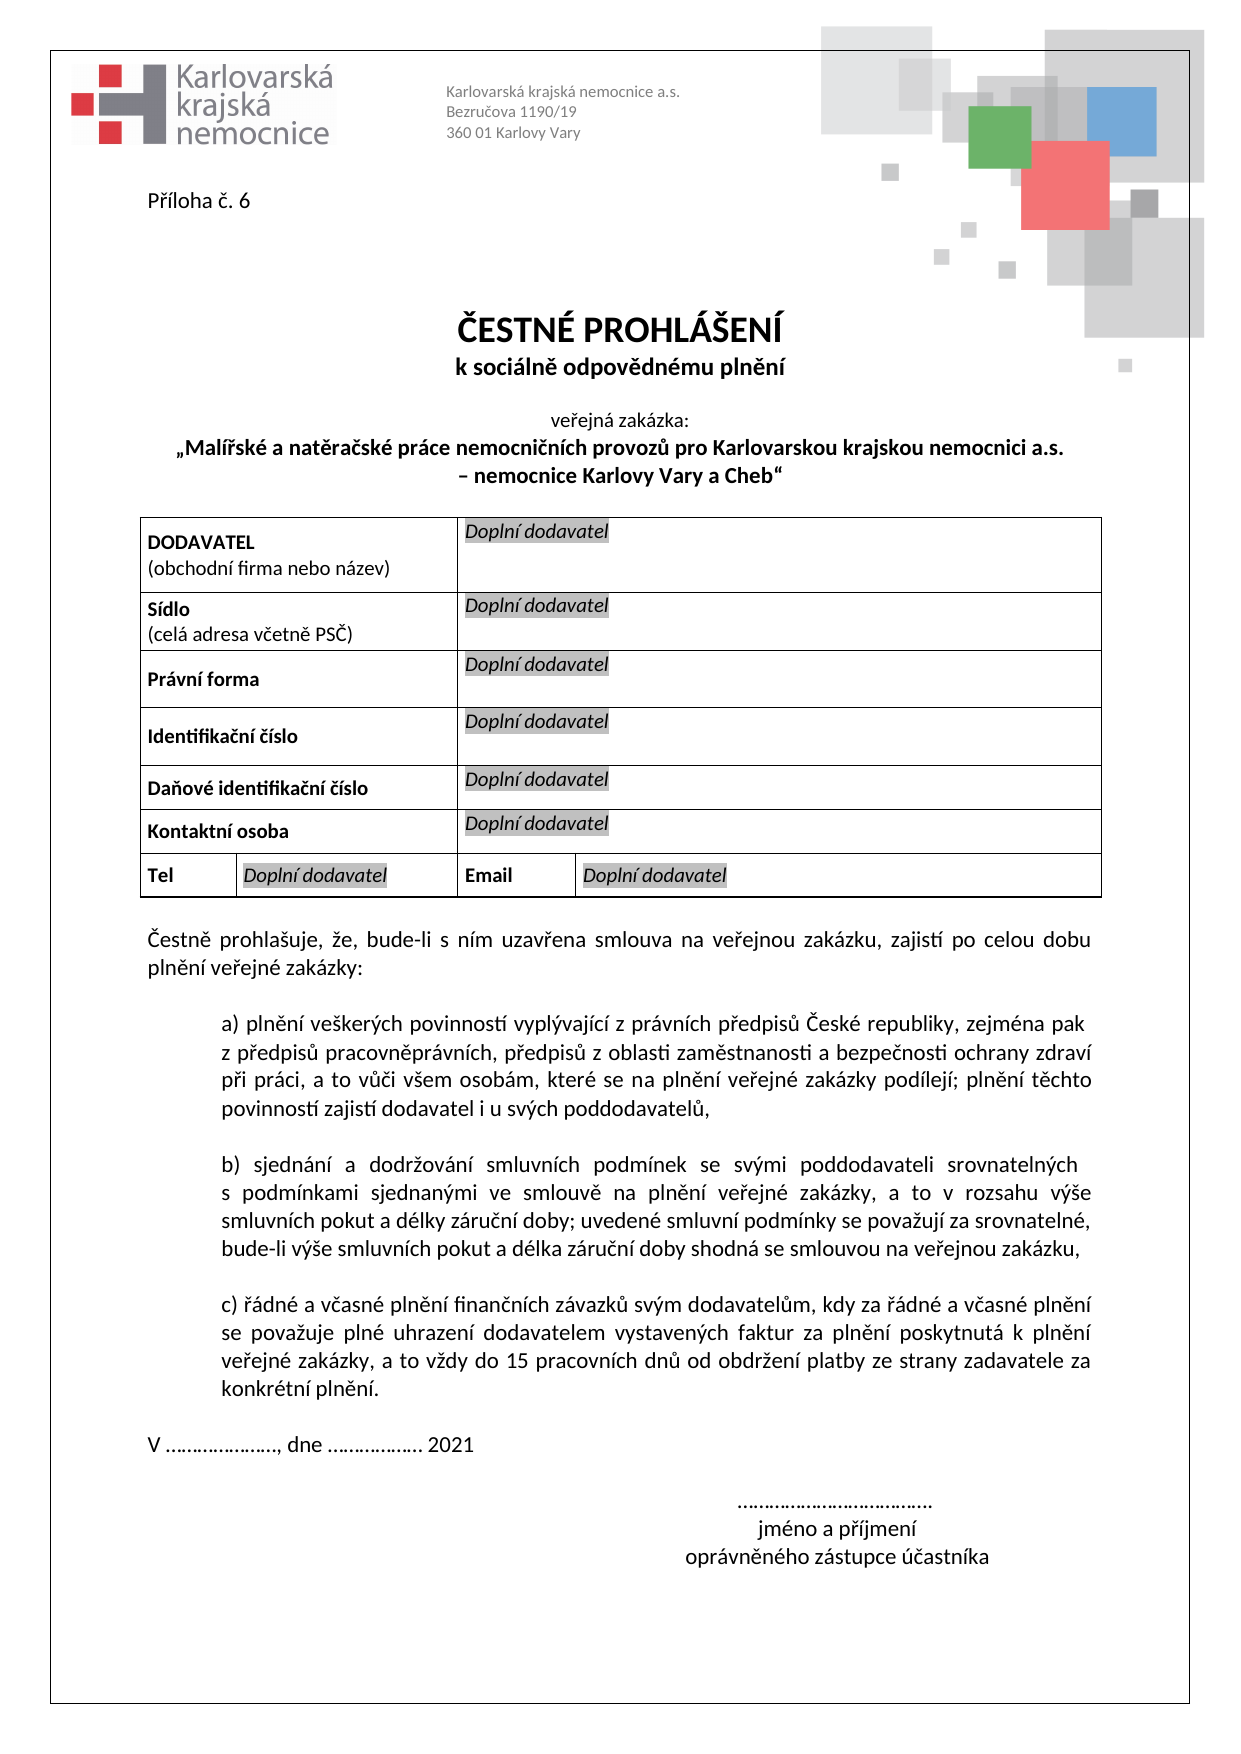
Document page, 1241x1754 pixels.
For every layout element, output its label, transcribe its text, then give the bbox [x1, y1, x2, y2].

table_header DODAVATEL (obchodní firma nebo název) [141, 518, 457, 592]
text a) plnění veškerých povinností vyplývající z právních předpisů České republiky, zejména pak z předpisů pracovněprávních, předpisů z oblasti zaměstnanosti a bezpečnosti ochrany zdraví při práci, a to vůči všem osobám, které se na plnění veřejné zakázky podílejí; plnění těchto povinností zajistí dodavatel i u svých poddodavatelů, [221, 1009, 1093, 1122]
table_cell Identifikační číslo [141, 708, 457, 765]
table_cell Doplní dodavatel [576, 854, 1101, 896]
table_cell Doplní dodavatel [237, 854, 457, 896]
text b) sjednání a dodržování smluvních podmínek se svými poddodavateli srovnatelných s podmínkami sjednanými ve smlouvě na plnění veřejné zakázky, a to v rozsahu výše smluvních pokut a délky záruční doby; uvedené smluvní podmínky se považují za srovnatelné, bude-li výše smluvních pokut a délka záruční doby shodná se smlouvou na veřejnou zakázku, [221, 1150, 1093, 1262]
table_cell Doplní dodavatel [458, 651, 1101, 707]
text c) řádné a včasné plnění finančních závazků svým dodavatelům, kdy za řádné a včasné plnění se považuje plné uhrazení dodavatelem vystavených faktur za plnění poskytnutá k plnění veřejné zakázky, a to vždy do 15 pracovních dnů od obdržení platby ze strany zadavatele za konkrétní plnění. [221, 1290, 1093, 1402]
table_cell Email [458, 854, 575, 896]
table_cell Právní forma [141, 651, 457, 707]
text Příloha č. 6 [147, 186, 1093, 214]
text – nemocnice Karlovy Vary a Cheb“ [147, 461, 1093, 489]
table_cell Sídlo (celá adresa včetně PSČ) [141, 593, 457, 650]
text k sociálně odpovědnému plnění [147, 351, 1093, 382]
picture [71, 64, 337, 145]
table_cell Tel [141, 854, 236, 896]
table_cell Doplní dodavatel [458, 708, 1101, 765]
text V …………………, dne ……………… 2021 [147, 1430, 1093, 1458]
picture [738, 51, 1189, 399]
text ………………………………. [147, 1486, 1093, 1514]
text ČESTNÉ PROHLÁŠENÍ [147, 306, 1093, 351]
table_cell Doplní dodavatel [458, 766, 1101, 809]
text „Malířské a natěračské práce nemocničních provozů pro Karlovarskou krajskou nemocnici a.s. [147, 433, 1093, 461]
picture [738, 0, 1241, 399]
table_cell Daňové identifikační číslo [141, 766, 457, 809]
table_cell Doplní dodavatel [458, 593, 1101, 650]
table_header Doplní dodavatel [458, 518, 1101, 592]
text Čestně prohlašuje, že, bude-li s ním uzavřena smlouva na veřejnou zakázku, zajistí po celou dobu plnění veřejné zakázky: [147, 926, 1093, 982]
text jméno a příjmení [147, 1514, 1093, 1542]
table_cell Doplní dodavatel [458, 810, 1101, 853]
text oprávněného zástupce účastníka [591, 1542, 1093, 1570]
table_cell Kontaktní osoba [141, 810, 457, 853]
text veřejná zakázka: [147, 407, 1093, 433]
